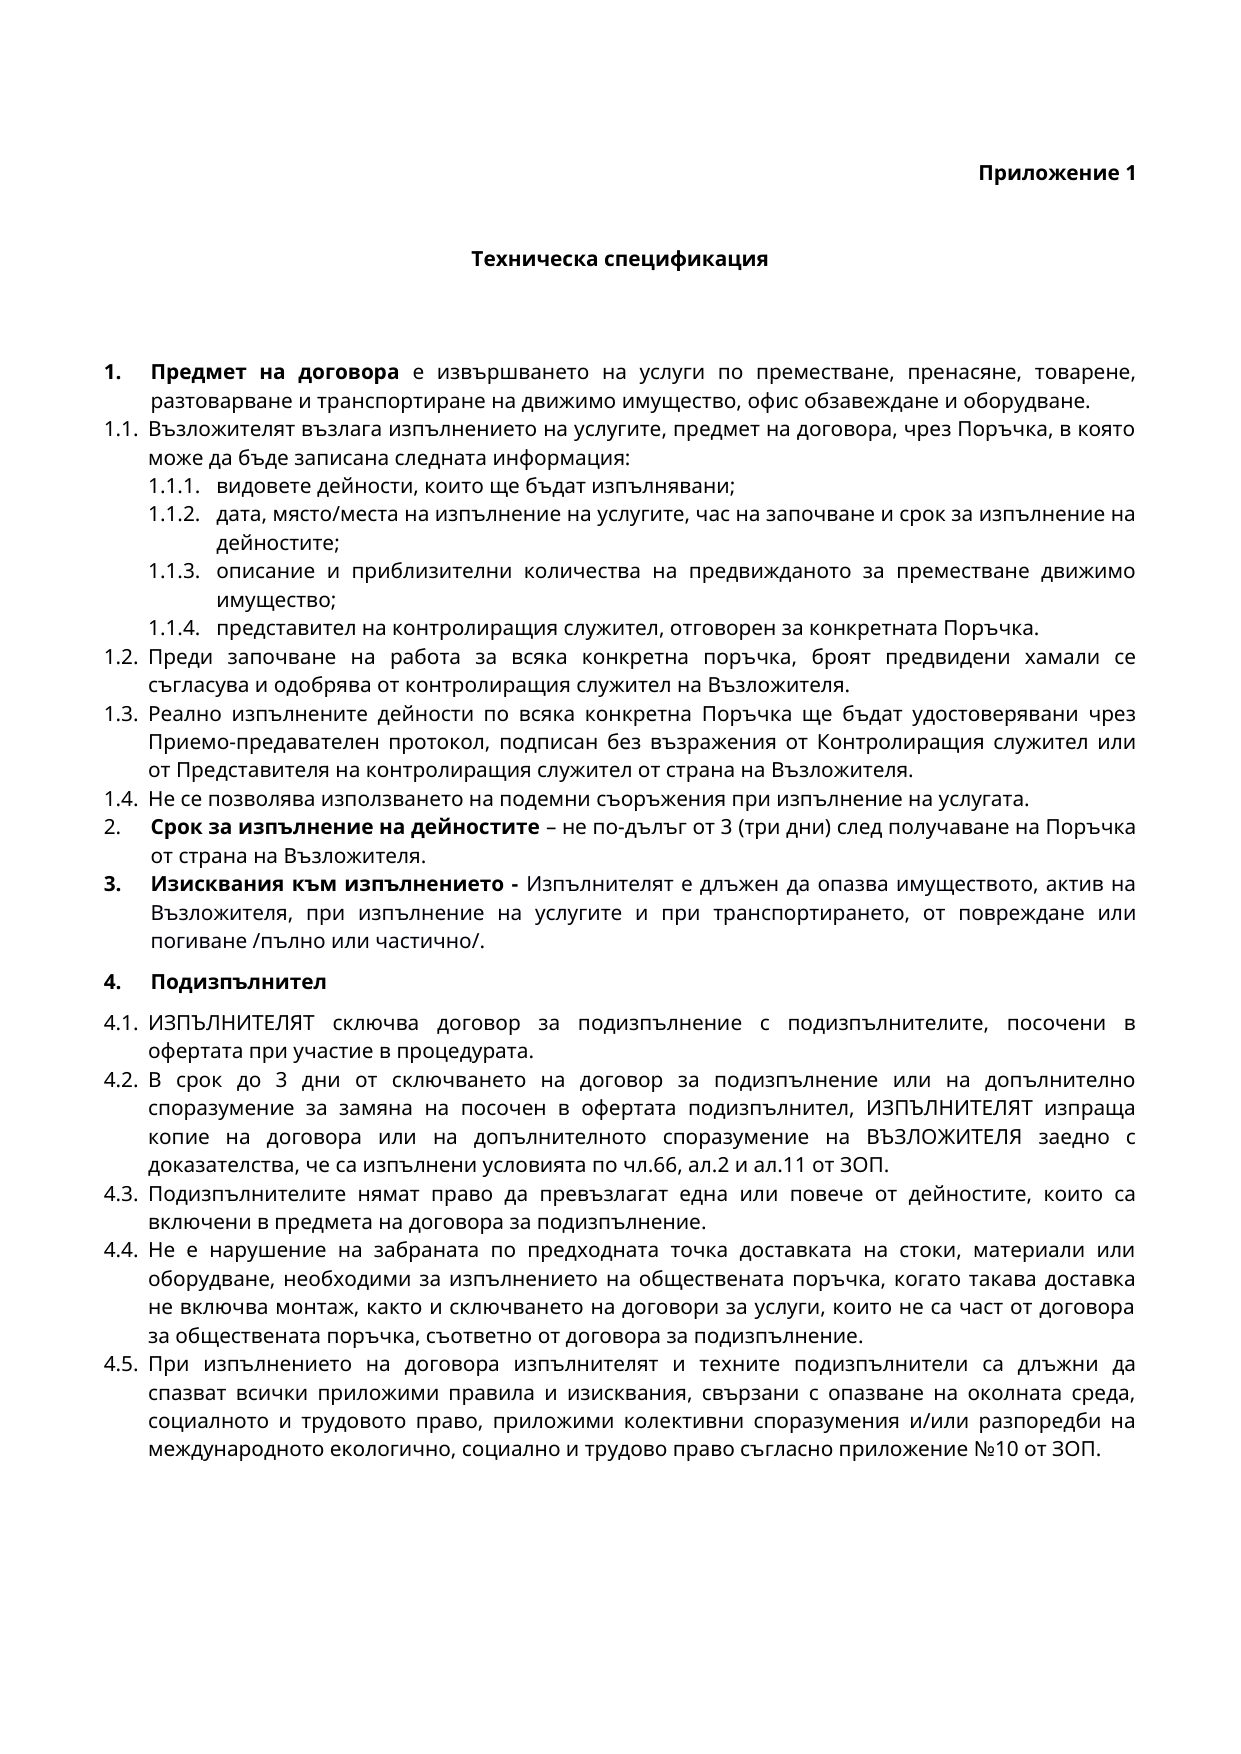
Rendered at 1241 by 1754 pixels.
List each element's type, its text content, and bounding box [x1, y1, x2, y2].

list ИЗПЪЛНИТЕЛЯТ сключва договор за подизпълнение с подизпълнителите, посочени в офертата при участие в процедурата. [103, 1008, 1137, 1065]
list Възложителят възлага изпълнението на услугите, предмет на договора, чрез Поръчка, в която може да бъде записана следната информация: [103, 414, 1137, 471]
text Техническа спецификация [103, 244, 1137, 272]
list видовете дейности, които ще бъдат изпълнявани; [148, 471, 1137, 499]
list Подизпълнителите нямат право да превъзлагат една или повече от дейностите, които са включени в предмета на договора за подизпълнение. [103, 1179, 1137, 1236]
list Предмет на договора е извършването на услуги по преместване, пренасяне, товарене, разтоварване и транспортиране на движимо имущество, офис обзавеждане и оборудване. [103, 357, 1137, 414]
list Не е нарушение на забраната по предходната точка доставката на стоки, материали или оборудване, необходими за изпълнението на обществената поръчка, когато такава доставка не включва монтаж, както и сключването на договори за услуги, които не са част от договора за обществената поръчка, съответно от договора за подизпълнение. [103, 1236, 1137, 1349]
text Приложение 1 [103, 158, 1137, 187]
list Реално изпълнените дейности по всяка конкретна Поръчка ще бъдат удостоверявани чрез Приемо-предавателен протокол, подписан без възражения от Контролиращия служител или от Представителя на контролиращия служител от страна на Възложителя. [103, 699, 1137, 784]
list Срок за изпълнение на дейностите – не по-дълъг от 3 (три дни) след получаване на Поръчка от страна на Възложителя. [103, 812, 1137, 869]
list представител на контролиращия служител, отговорен за конкретната Поръчка. [148, 613, 1137, 642]
list В срок до 3 дни от сключването на договор за подизпълнение или на допълнително споразумение за замяна на посочен в офертата подизпълнител, ИЗПЪЛНИТЕЛЯТ изпраща копие на договора или на допълнителното споразумение на ВЪЗЛОЖИТЕЛЯ заедно с доказателства, че са изпълнени условията по чл.66, ал.2 и ал.11 от ЗОП. [103, 1065, 1137, 1179]
list Не се позволява използването на подемни съоръжения при изпълнение на услугата. [103, 784, 1137, 812]
list описание и приблизителни количества на предвижданото за преместване движимо имущество; [148, 556, 1137, 613]
list Изисквания към изпълнението - Изпълнителят е длъжен да опазва имуществото, актив на Възложителя, при изпълнение на услугите и при транспортирането, от повреждане или погиване /пълно или частично/. [103, 869, 1137, 954]
list Преди започване на работа за всяка конкретна поръчка, броят предвидени хамали се съгласува и одобрява от контролиращия служител на Възложителя. [103, 642, 1137, 699]
list Подизпълнител [103, 967, 1137, 996]
list дата, място/места на изпълнение на услугите, час на започване и срок за изпълнение на дейностите; [148, 499, 1137, 556]
